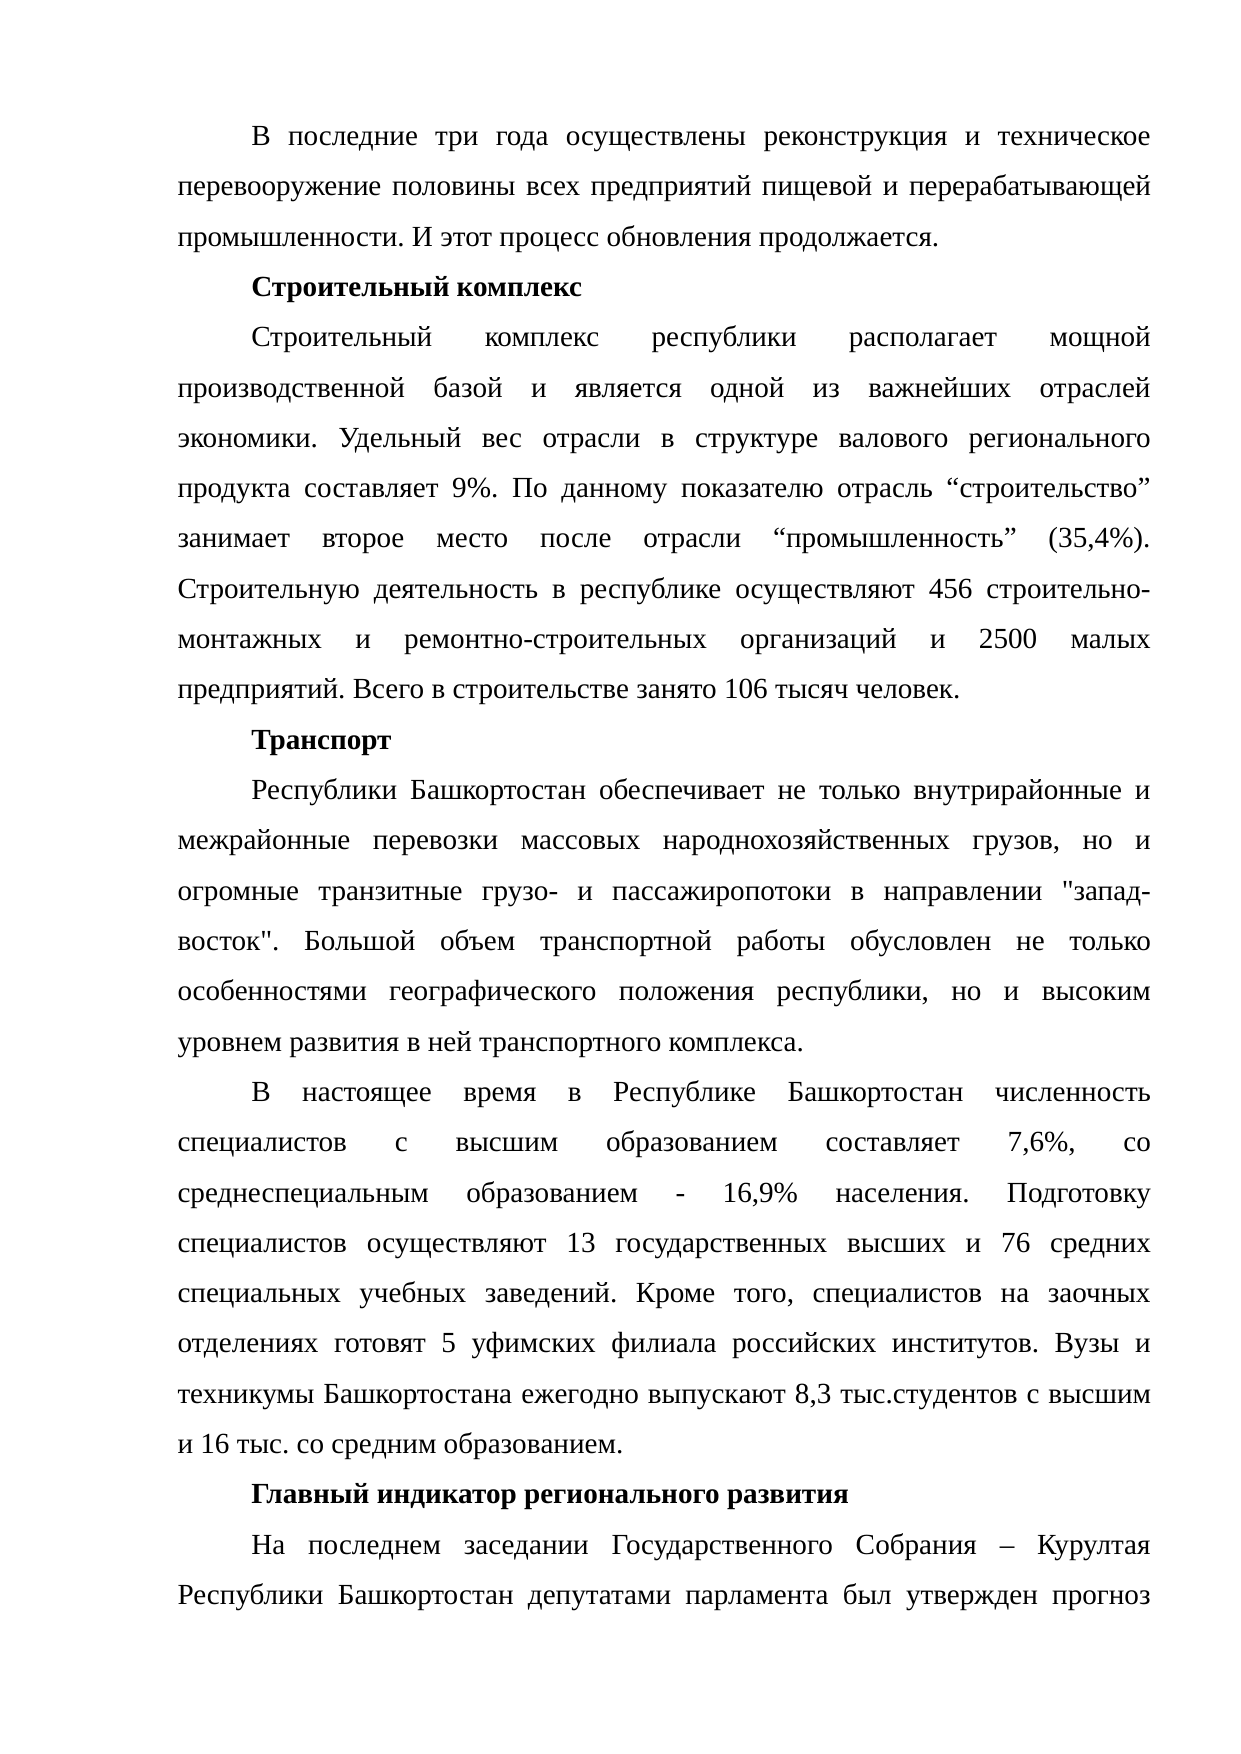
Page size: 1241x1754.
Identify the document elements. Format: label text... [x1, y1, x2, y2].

text В настоящее время в Республике Башкортостан численность специалистов с высшим образованием составляет 7,6%, со среднеспециальным образованием - 16,9% населения. Подготовку специалистов осуществляют 13 государственных высших и 76 средних специальных учебных заведений. Кроме того, специалистов на заочных отделениях готовят 5 уфимских филиала российских институтов. Вузы и техникумы Башкортостана ежегодно выпускают 8,3 тыс.студентов с высшим и 16 тыс. со средним образованием. [177, 1074, 1152, 1460]
subtitle Главный индикатор регионального развития [177, 1477, 1152, 1510]
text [177, 1527, 1152, 1611]
text В последние три года осуществлены реконструкция и техническое перевооружение половины всех предприятий пищевой и перерабатывающей промышленности. И этот процесс обновления продолжается. [177, 118, 1152, 252]
subtitle Транспорт [177, 722, 1152, 755]
text Республики Башкортостан обеспечивает не только внутрирайонные и межрайонные перевозки массовых народнохозяйственных грузов, но и огромные транзитные грузо- и пассажиропотоки в направлении "запад-восток". Большой объем транспортной работы обусловлен не только особенностями географического положения республики, но и высоким уровнем развития в ней транспортного комплекса. [177, 772, 1152, 1057]
subtitle Строительный комплекс [177, 269, 1152, 303]
text Строительный комплекс республики располагает мощной производственной базой и является одной из важнейших отраслей экономики. Удельный вес отрасли в структуре валового регионального продукта составляет 9%. По данному показателю отрасль “строительство” занимает второе место после отрасли “промышленность” (35,4%). Строительную деятельность в республике осуществляют 456 строительно-монтажных и ремонтно-строительных организаций и 2500 малых предприятий. Всего в строительстве занято 106 тысяч человек. [177, 319, 1152, 705]
